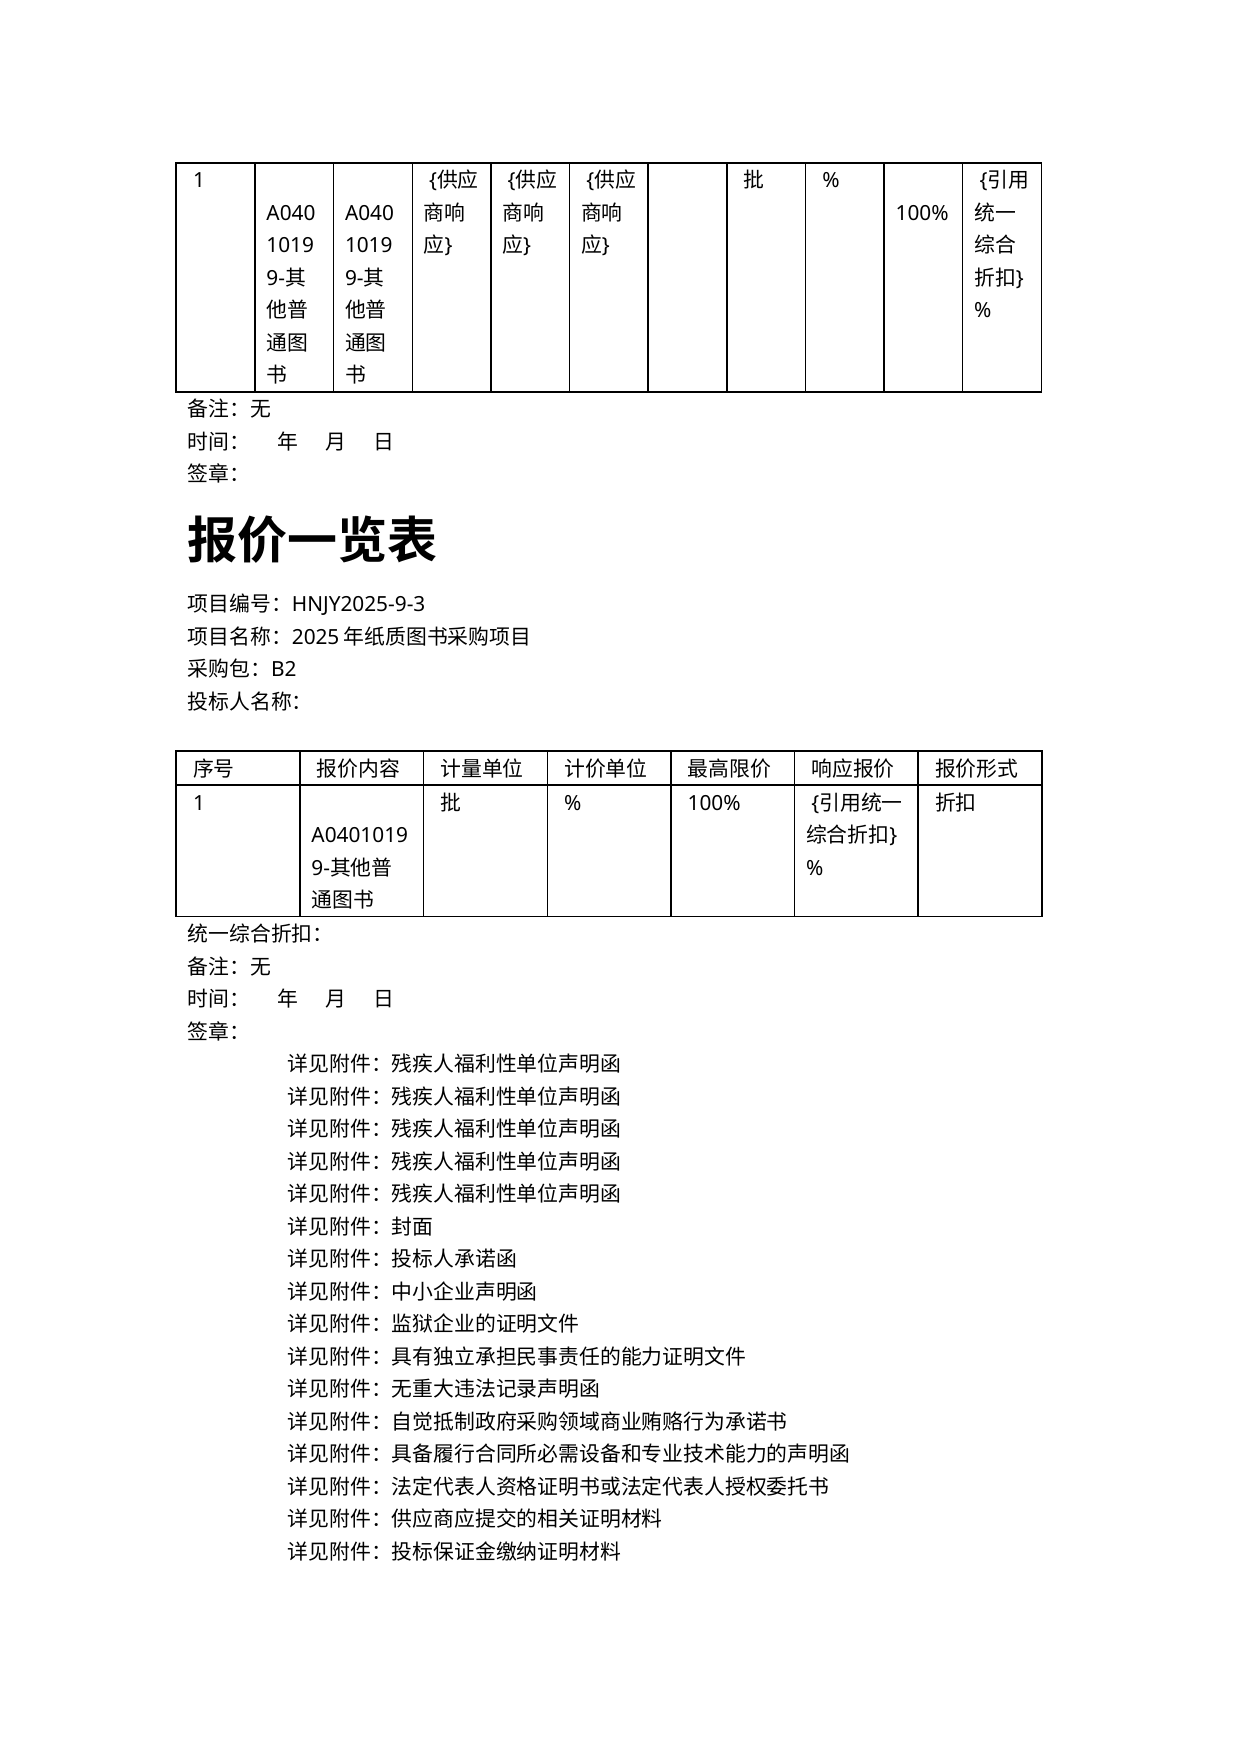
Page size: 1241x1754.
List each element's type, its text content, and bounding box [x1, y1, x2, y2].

table_cell {引用统一综合折扣} % [795, 786, 917, 916]
table_cell {引用统一综合折扣} % [963, 164, 1041, 391]
text 详见附件：监狱企业的证明文件 [187, 1307, 1053, 1340]
text 详见附件：残疾人福利性单位声明函 [187, 1177, 1053, 1210]
text 备注：无 [187, 393, 1053, 425]
table_cell {供应商响应} [492, 164, 569, 391]
table_cell A04010199-其他普通图书 [334, 164, 412, 391]
text 投标人名称： [187, 685, 1053, 718]
table_cell 100% [672, 786, 794, 916]
text 详见附件：封面 [187, 1210, 1053, 1242]
table_cell 折扣 [919, 786, 1041, 916]
text 采购包：B2 [187, 653, 1053, 685]
table_cell A04010199-其他普通图书 [256, 164, 333, 391]
text 统一综合折扣： [187, 917, 1053, 950]
text 详见附件：残疾人福利性单位声明函 [187, 1145, 1053, 1177]
text 详见附件：法定代表人资格证明书或法定代表人授权委托书 [187, 1470, 1053, 1502]
table_cell % [548, 786, 670, 916]
text 详见附件：投标人承诺函 [187, 1242, 1053, 1275]
table_cell 100% [885, 164, 962, 391]
text 签章： [187, 458, 1053, 490]
table_cell A04010199-其他普通图书 [301, 786, 423, 916]
text 项目名称：2025年纸质图书采购项目 [187, 620, 1053, 653]
text 详见附件：具备履行合同所必需设备和专业技术能力的声明函 [187, 1437, 1053, 1470]
table_header 计量单位 [424, 752, 547, 784]
text 备注：无 [187, 950, 1053, 982]
table_cell 1 [177, 164, 254, 391]
table_cell % [806, 164, 883, 391]
text 时间： 年 月 日 [187, 982, 1053, 1015]
table_cell 1 [177, 786, 299, 916]
text 时间： 年 月 日 [187, 425, 1053, 458]
table_cell 批 [728, 164, 805, 391]
table_cell [649, 164, 726, 391]
text 详见附件：投标保证金缴纳证明材料 [187, 1535, 1053, 1567]
table_header 报价内容 [301, 752, 423, 784]
text 详见附件：自觉抵制政府采购领域商业贿赂行为承诺书 [187, 1405, 1053, 1437]
text 项目编号：HNJY2025-9-3 [187, 588, 1053, 620]
table_cell {供应商响应} [570, 164, 647, 391]
text 详见附件：残疾人福利性单位声明函 [187, 1047, 1053, 1080]
table_header 计价单位 [548, 752, 670, 784]
table_header 序号 [177, 752, 299, 784]
text 详见附件：具有独立承担民事责任的能力证明文件 [187, 1340, 1053, 1372]
text 详见附件：供应商应提交的相关证明材料 [187, 1502, 1053, 1535]
text 详见附件：残疾人福利性单位声明函 [187, 1080, 1053, 1112]
text 报价一览表 [187, 490, 1053, 588]
text 详见附件：无重大违法记录声明函 [187, 1372, 1053, 1405]
table_header 最高限价 [672, 752, 794, 784]
table_header 报价形式 [919, 752, 1041, 784]
text 签章： [187, 1015, 1053, 1047]
text 详见附件：残疾人福利性单位声明函 [187, 1112, 1053, 1145]
table_cell 批 [424, 786, 547, 916]
text 详见附件：中小企业声明函 [187, 1275, 1053, 1307]
table_header 响应报价 [795, 752, 917, 784]
table_cell {供应商响应} [413, 164, 490, 391]
